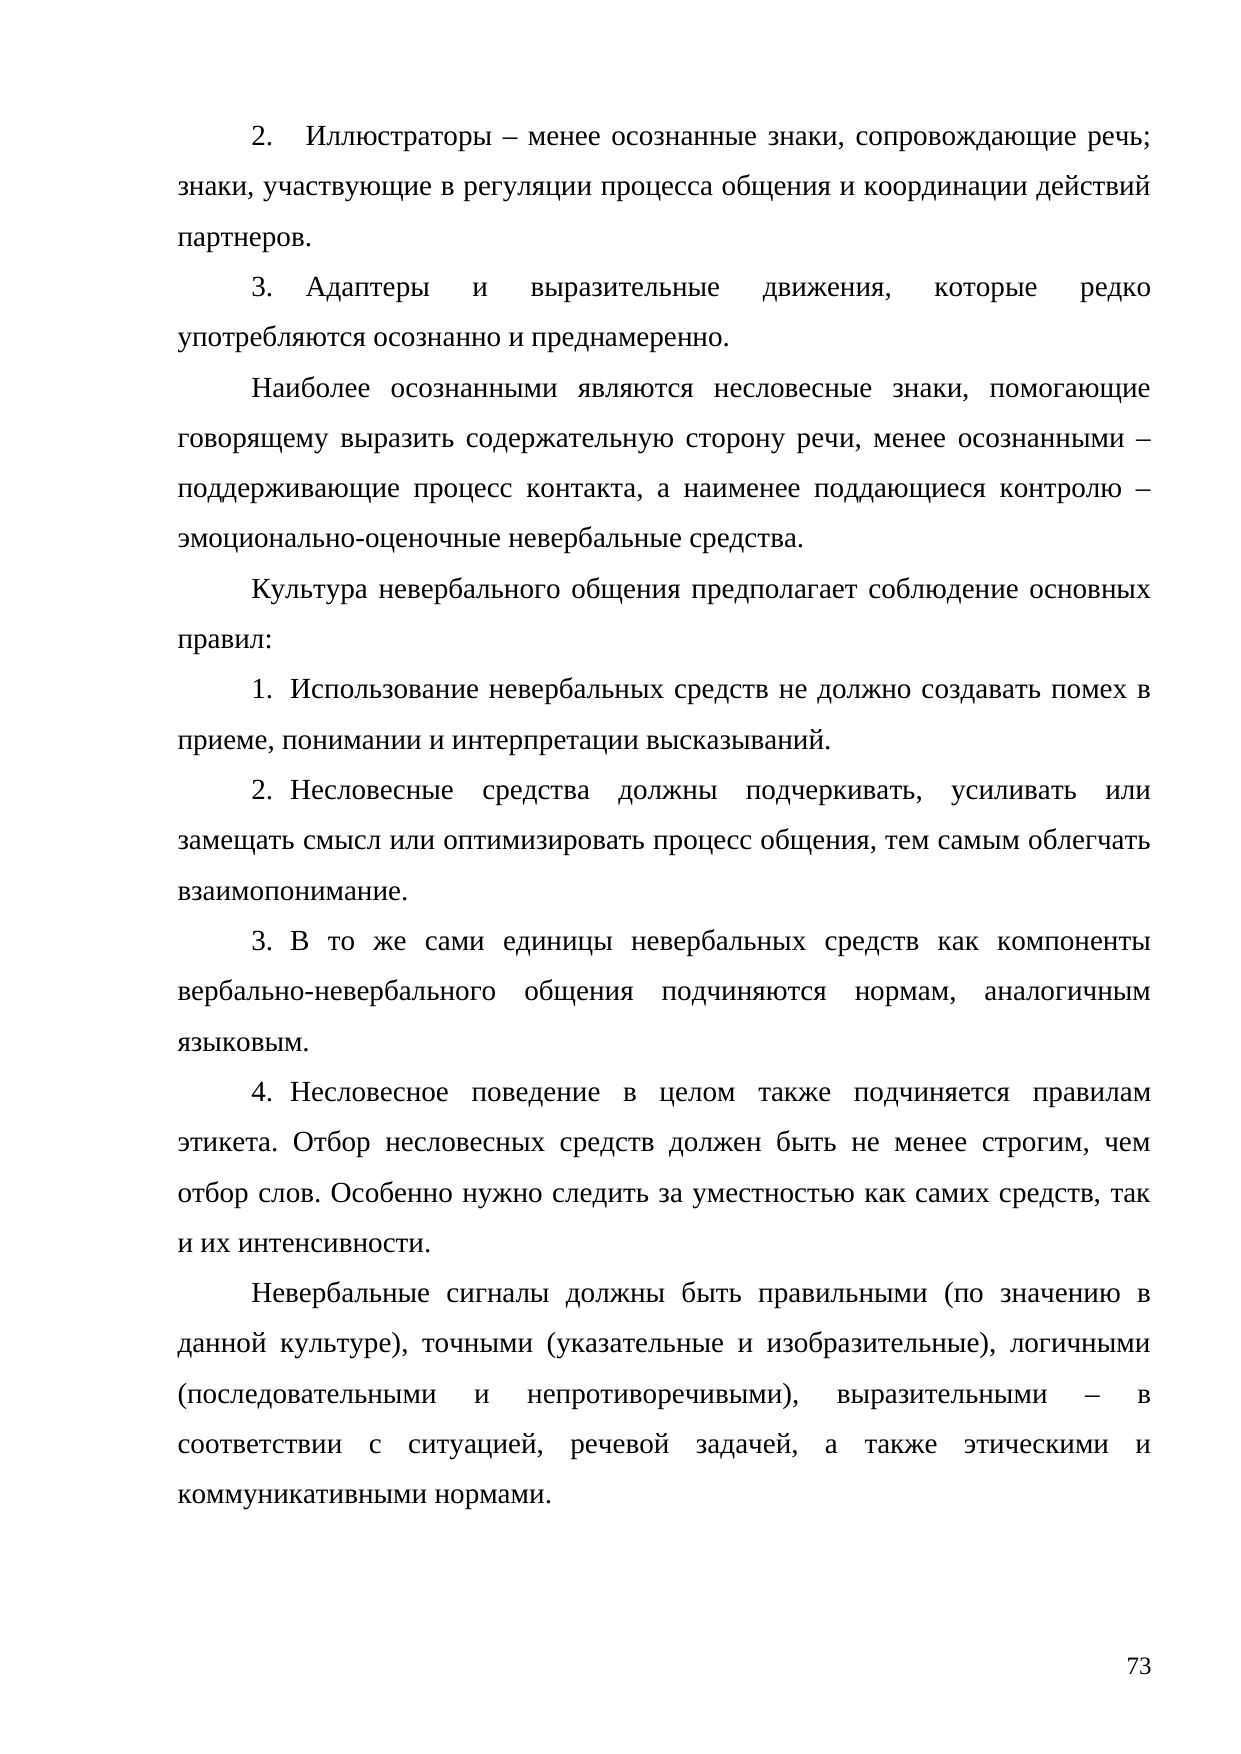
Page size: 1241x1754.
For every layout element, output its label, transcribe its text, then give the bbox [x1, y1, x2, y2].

list Несловесное поведение в целом также подчиняется правилам этикета. Отбор несловесных средств должен быть не менее строгим, чем отбор слов. Особенно нужно следить за уместностью как самих средств, так и их интенсивности. [177, 1074, 1152, 1258]
text Культура невербального общения предполагает соблюдение основных правил: [177, 571, 1152, 655]
list Несловесные средства должны подчеркивать, усиливать или замещать смысл или оптимизировать процесс общения, тем самым облегчать взаимопонимание. [177, 772, 1152, 906]
list Иллюстраторы – менее осознанные знаки, сопровождающие речь; знаки, участвующие в регуляции процесса общения и координации действий партнеров. [177, 118, 1152, 252]
list Использование невербальных средств не должно создавать помех в приеме, понимании и интерпретации высказываний. [177, 672, 1152, 755]
list В то же сами единицы невербальных средств как компоненты вербально-невербального общения подчиняются нормам, аналогичным языковым. [177, 923, 1152, 1057]
list Адаптеры и выразительные движения, которые редко употребляются осознанно и преднамеренно. [177, 269, 1152, 353]
text Наиболее осознанными являются несловесные знаки, помогающие говорящему выразить содержательную сторону речи, менее осознанными – поддерживающие процесс контакта, а наименее поддающиеся контролю – эмоционально-оценочные невербальные средства. [177, 370, 1152, 554]
text Невербальные сигналы должны быть правильными (по значению в данной культуре), точными (указательные и изобразительные), логичными (последовательными и непротиворечивыми), выразительными – в соответствии с ситуацией, речевой задачей, а также этическими и коммуникативными нормами. [177, 1275, 1152, 1510]
